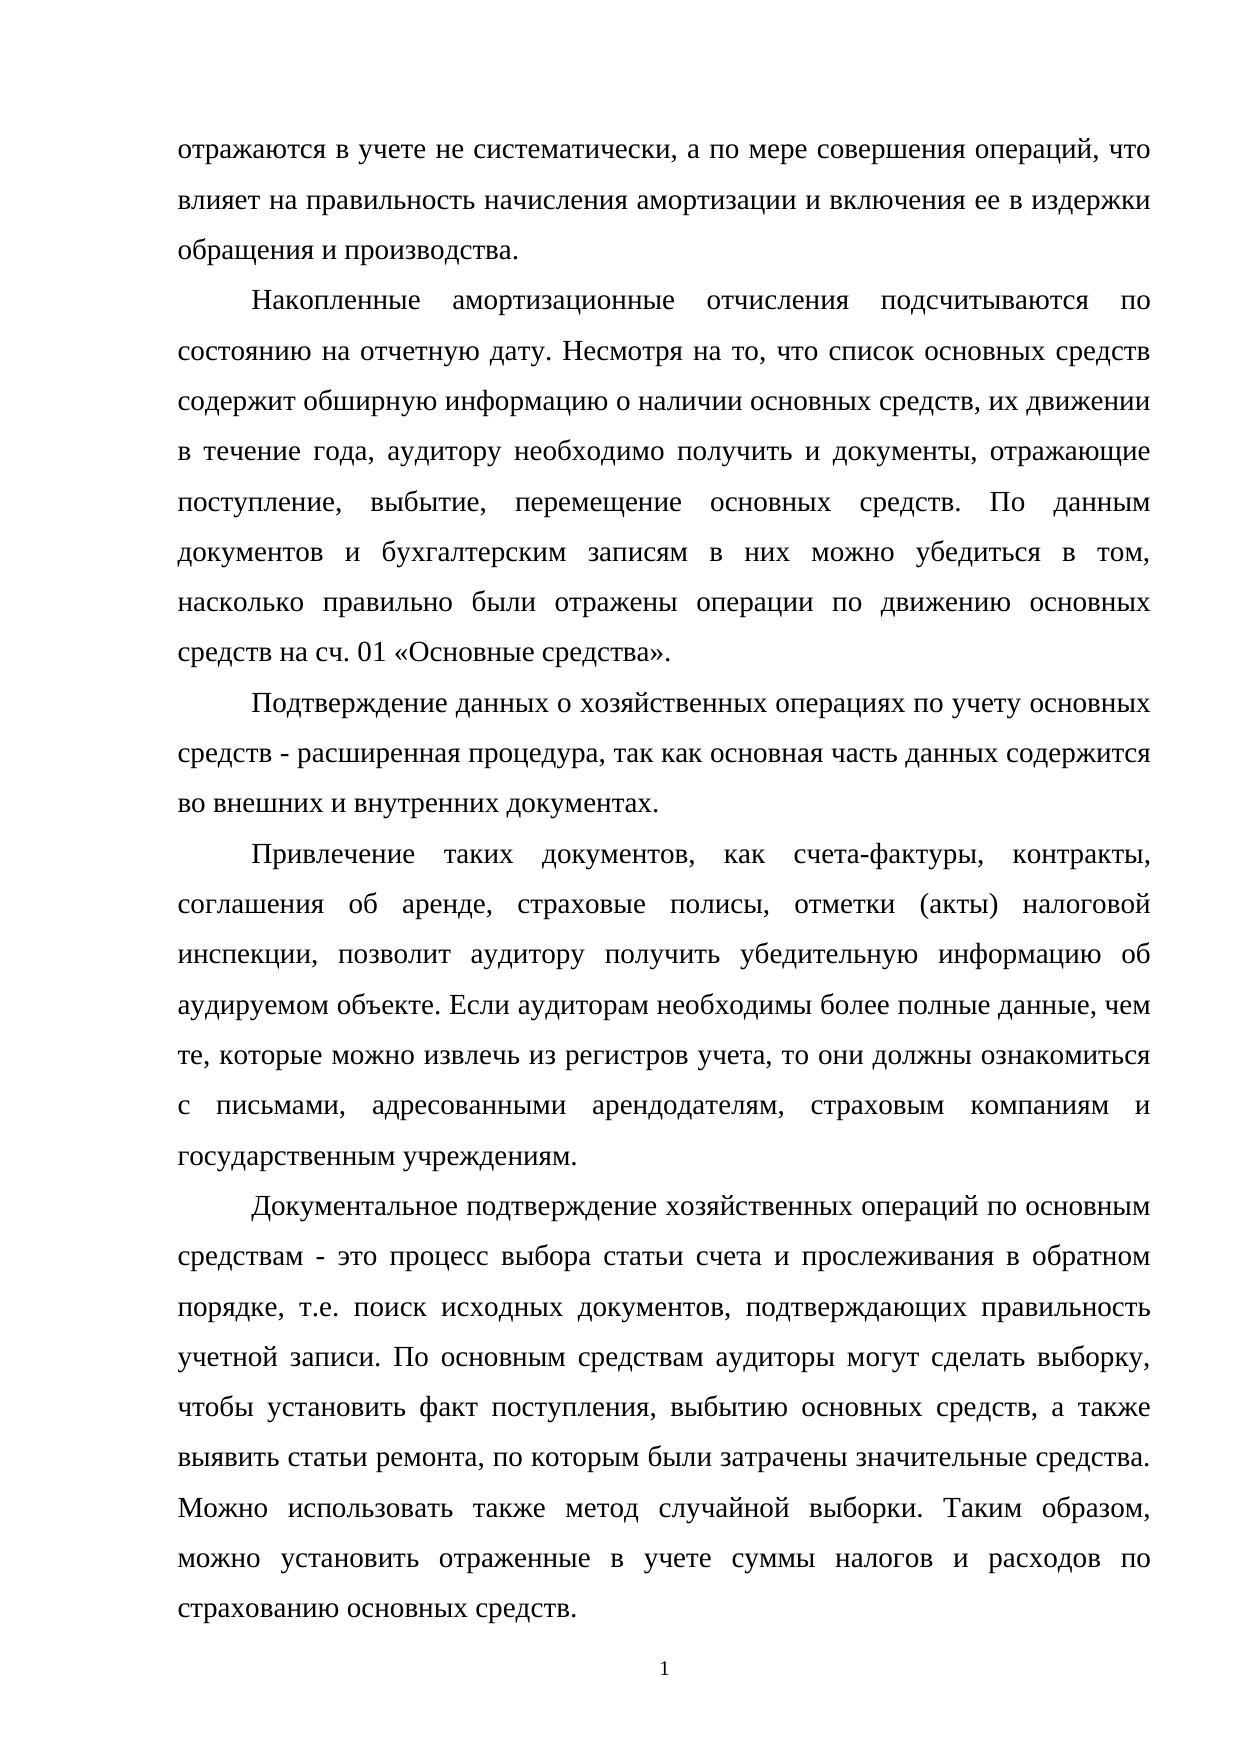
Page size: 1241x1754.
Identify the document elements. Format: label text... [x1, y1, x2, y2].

text Привлечение таких документов, как счета-фактуры, контракты, соглашения об аренде, страховые полисы, отметки (акты) налоговой инспекции, позволит аудитору получить убедительную информацию об аудируемом объекте. Если аудиторам необходимы более полные данные, чем те, которые можно извлечь из регистров учета, то они должны ознакомиться с письмами, адресованными арендодателям, страховым компаниям и государственным учреждениям. [177, 836, 1152, 1171]
text Документальное подтверждение хозяйственных операций по основным средствам - это процесс выбора статьи счета и прослеживания в обратном порядке, т.е. поиск исходных документов, подтверждающих правильность учетной записи. По основным средствам аудиторы могут сделать выборку, чтобы установить факт поступления, выбытию основных средств, а также выявить статьи ремонта, по которым были затрачены значительные средства. Можно использовать также метод случайной выборки. Таким образом, можно установить отраженные в учете суммы налогов и расходов по страхованию основных средств. [177, 1188, 1152, 1624]
text Накопленные амортизационные отчисления подсчитываются по состоянию на отчетную дату. Несмотря на то, что список основных средств содержит обширную информацию о наличии основных средств, их движении в течение года, аудитору необходимо получить и документы, отражающие поступление, выбытие, перемещение основных средств. По данным документов и бухгалтерским записям в них можно убедиться в том, насколько правильно были отражены операции по движению основных средств на сч. 01 «Основные средства». [177, 282, 1152, 668]
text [177, 131, 1152, 266]
text Подтверждение данных о хозяйственных операциях по учету основных средств - расширенная процедура, так как основная часть данных содержится во внешних и внутренних документах. [177, 685, 1152, 819]
